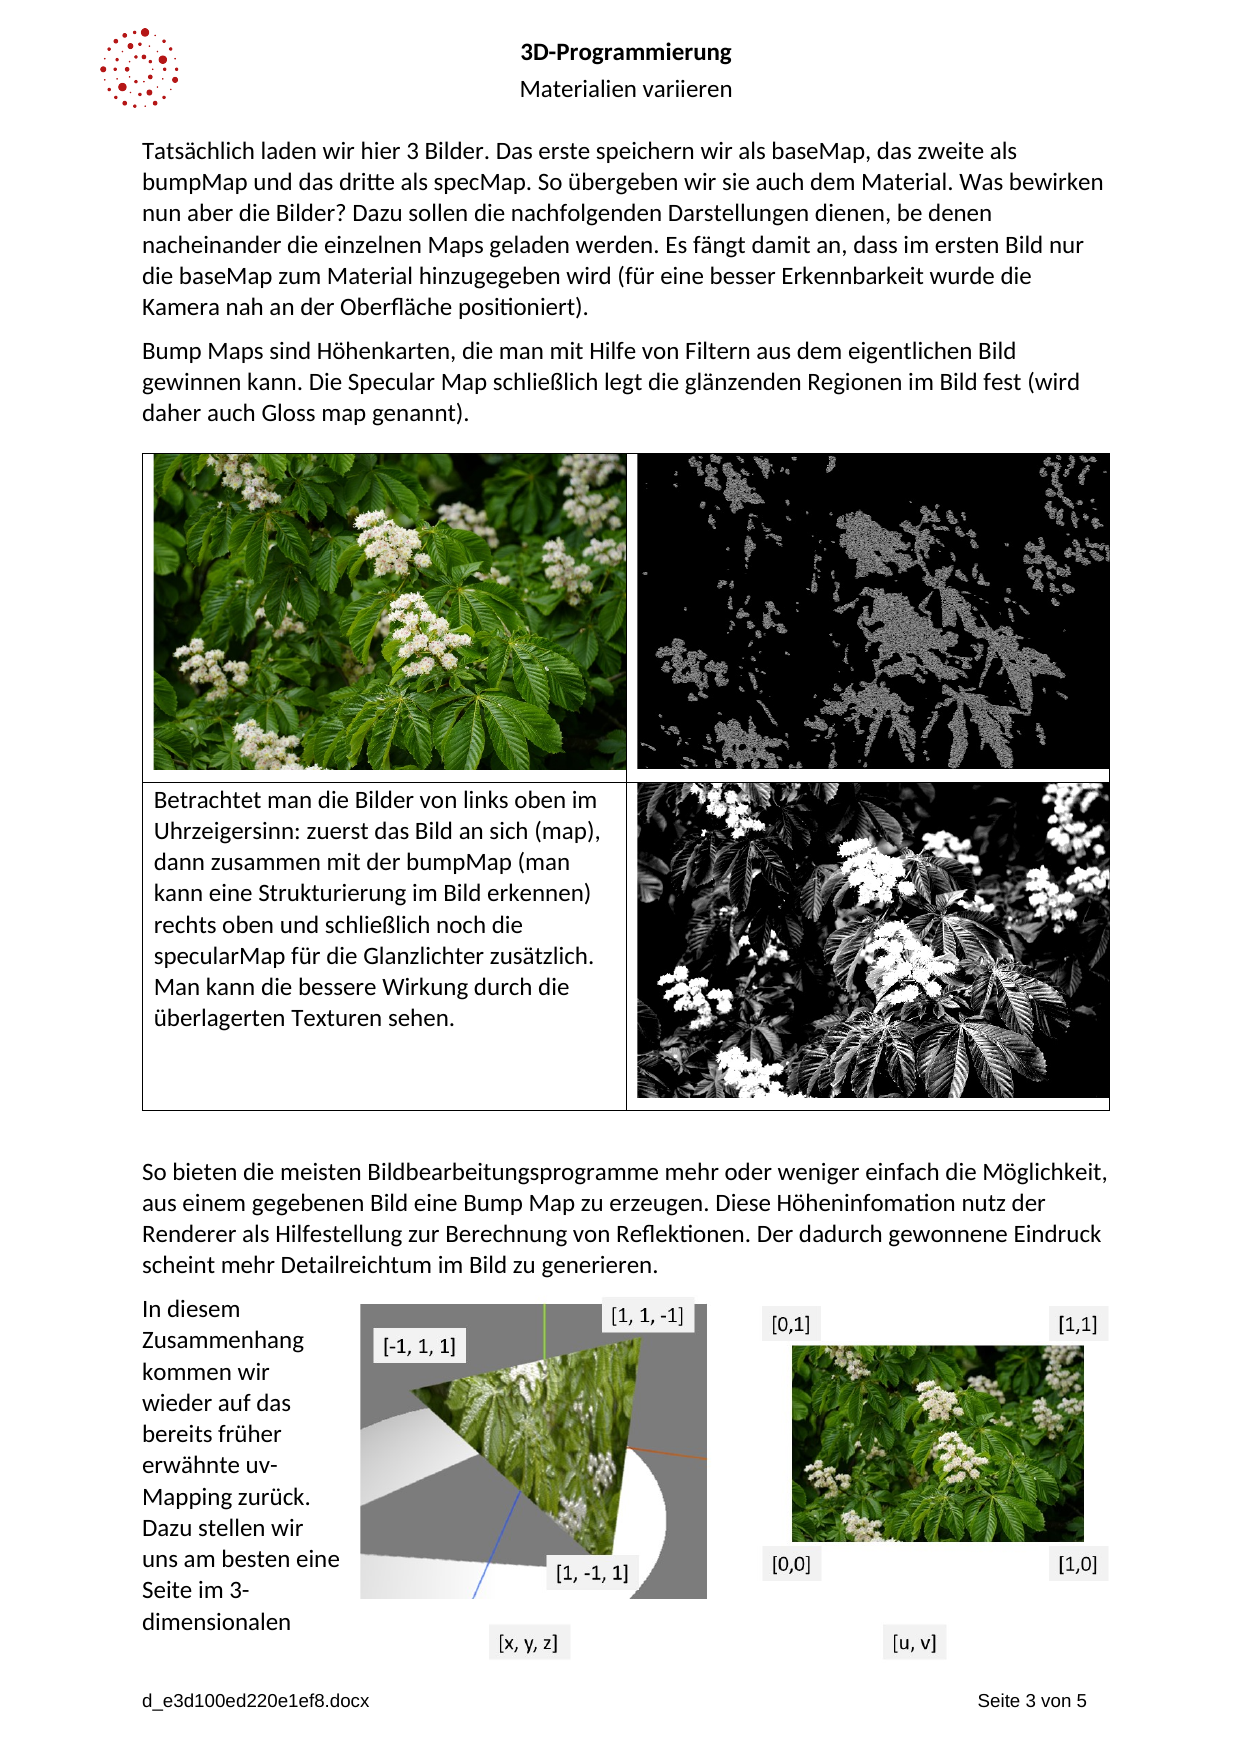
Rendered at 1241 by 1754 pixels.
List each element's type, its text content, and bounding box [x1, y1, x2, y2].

text So bieten die meisten Bildbearbeitungsprogramme mehr oder weniger einfach die Möglichkeit, aus einem gegebenen Bild eine Bump Map zu erzeugen. Diese Höheninfomation nutz der Renderer als Hilfestellung zur Berechnung von Reflektionen. Der dadurch gewonnene Eindruck scheint mehr Detailreichtum im Bild zu generieren. [142, 1155, 1110, 1280]
picture [100, 28, 179, 108]
text Tatsächlich laden wir hier 3 Bilder. Das erste speichern wir als baseMap, das zweite als bumpMap und das dritte als specMap. So übergeben wir sie auch dem Material. Was bewirken nun aber die Bilder? Dazu sollen die nachfolgenden Darstellungen dienen, be denen nacheinander die einzelnen Maps geladen werden. Es fängt damit an, dass im ersten Bild nur die baseMap zum Material hinzugegeben wird (für eine besser Erkennbarkeit wurde die Kamera nah an der Oberfläche positioniert). [142, 134, 1110, 322]
picture [153, 454, 626, 770]
picture [637, 454, 1110, 769]
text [142, 1293, 1110, 1636]
picture [360, 1295, 1111, 1668]
table_cell Betrachtet man die Bilder von links oben im Uhrzeigersinn: zuerst das Bild an sich (map), dann zusammen mit der bumpMap (man kann eine Strukturierung im Bild erkennen) rechts oben und schließlich noch die specularMap für die Glanzlichter zusätzlich. Man kann die bessere Wirkung durch die überlagerten Texturen sehen. [143, 783, 626, 1110]
table_cell [627, 783, 1109, 1110]
table_header [143, 454, 626, 782]
text Bump Maps sind Höhenkarten, die man mit Hilfe von Filtern aus dem eigentlichen Bild gewinnen kann. Die Specular Map schließlich legt die glänzenden Regionen im Bild fest (wird daher auch Gloss map genannt). [142, 334, 1110, 428]
table_header [627, 454, 1109, 782]
picture [637, 783, 1110, 1098]
